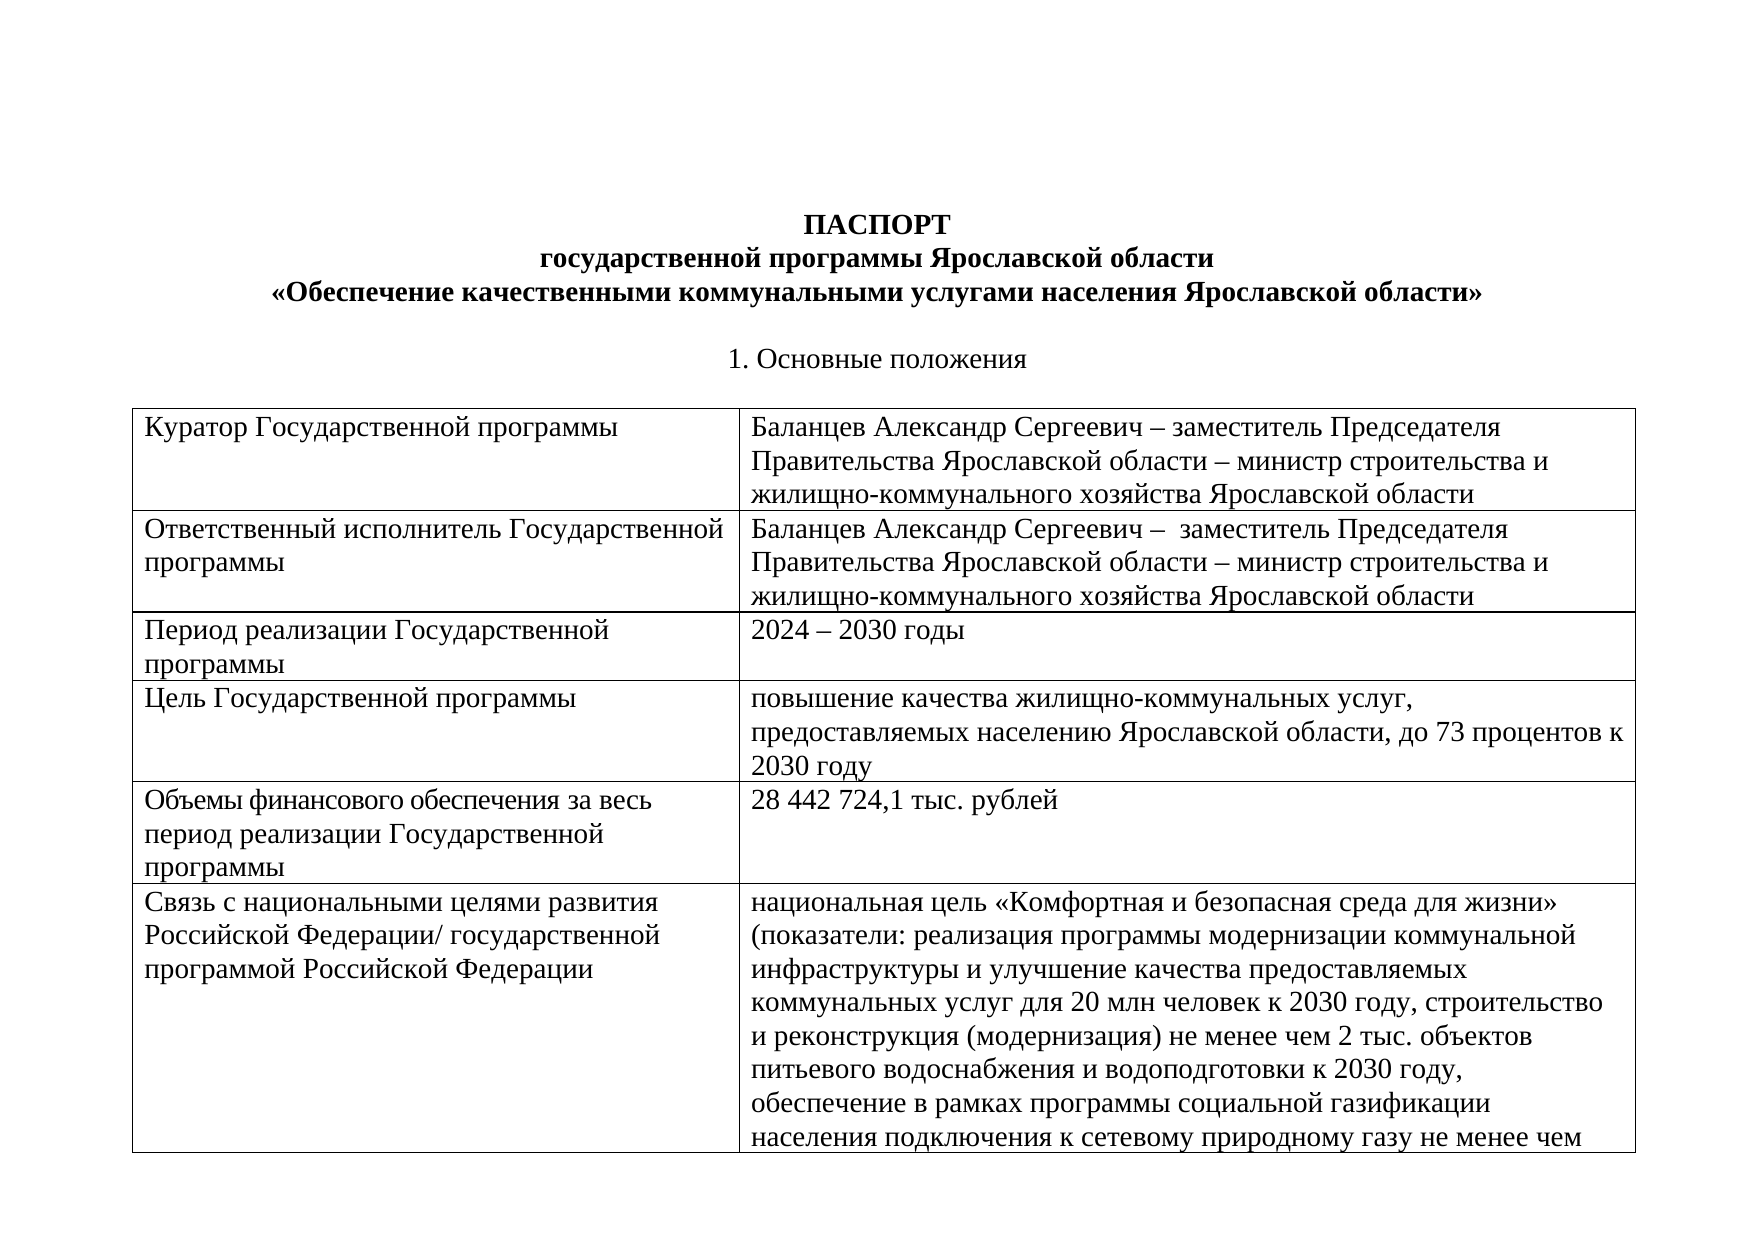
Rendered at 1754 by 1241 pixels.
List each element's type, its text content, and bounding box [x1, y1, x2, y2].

table_cell Баланцев Александр Сергеевич ‒ заместитель Председателя Правительства Ярославской области – министр строительства и жилищно-коммунального хозяйства Ярославской области [740, 511, 1635, 611]
table_cell Ответственный исполнитель Государственной программы [133, 511, 739, 611]
text 1. Основные положения [118, 341, 1636, 374]
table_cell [133, 884, 739, 1152]
text «Обеспечение качественными коммунальными услугами населения Ярославской области» [118, 274, 1636, 307]
table_header Куратор Государственной программы [133, 409, 739, 510]
table_cell 28 442 724,1 тыс. рублей [740, 782, 1635, 883]
text государственной программы Ярославской области [118, 240, 1636, 274]
text ПАСПОРТ [118, 207, 1636, 240]
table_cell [740, 884, 1635, 1152]
table_cell 2024 – 2030 годы [740, 613, 1635, 679]
table_cell Объемы финансового обеспечения за весь период реализации Государственной программы [133, 782, 739, 883]
table_cell Цель Государственной программы [133, 681, 739, 781]
table_cell Период реализации Государственной программы [133, 613, 739, 679]
table_header Баланцев Александр Сергеевич ‒ заместитель Председателя Правительства Ярославской области – министр строительства и жилищно-коммунального хозяйства Ярославской области [740, 409, 1635, 510]
table_cell повышение качества жилищно-коммунальных услуг, предоставляемых населению Ярославской области, до 73 процентов к 2030 году [740, 681, 1635, 781]
